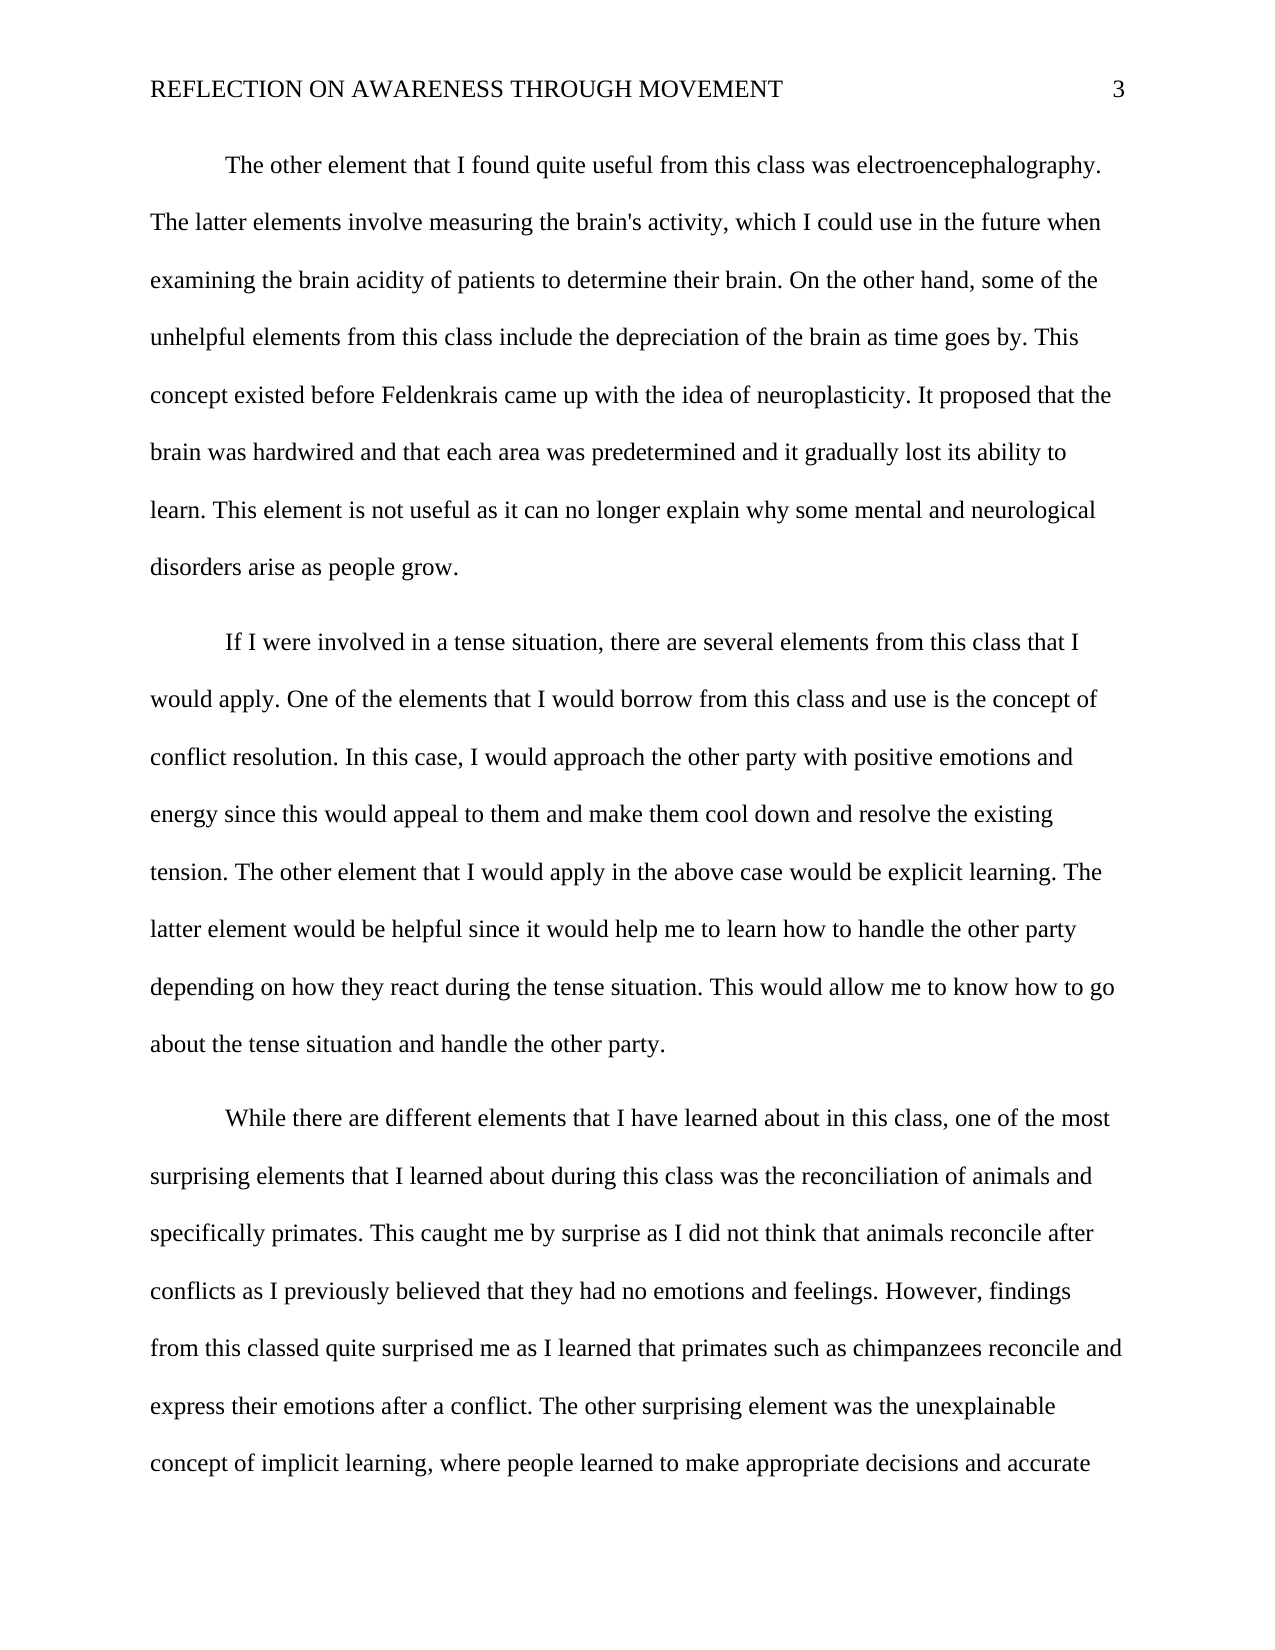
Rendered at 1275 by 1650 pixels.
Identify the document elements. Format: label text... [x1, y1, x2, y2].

text If I were involved in a tense situation, there are several elements from this class that I would apply. One of the elements that I would borrow from this class and use is the concept of conflict resolution. In this case, I would approach the other party with positive emotions and energy since this would appeal to them and make them cool down and resolve the existing tension. The other element that I would apply in the above case would be explicit learning. The latter element would be helpful since it would help me to learn how to handle the other party depending on how they react during the tense situation. This would allow me to know how to go about the tense situation and handle the other party. [150, 627, 1125, 1058]
text The other element that I found quite useful from this class was electroencephalography. The latter elements involve measuring the brain's activity, which I could use in the future when examining the brain acidity of patients to determine their brain. On the other hand, some of the unhelpful elements from this class include the depreciation of the brain as time goes by. This concept existed before Feldenkrais came up with the idea of neuroplasticity. It proposed that the brain was hardwired and that each area was predetermined and it gradually lost its ability to learn. This element is not useful as it can no longer explain why some mental and neurological disorders arise as people grow. [150, 150, 1125, 581]
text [150, 1103, 1125, 1477]
